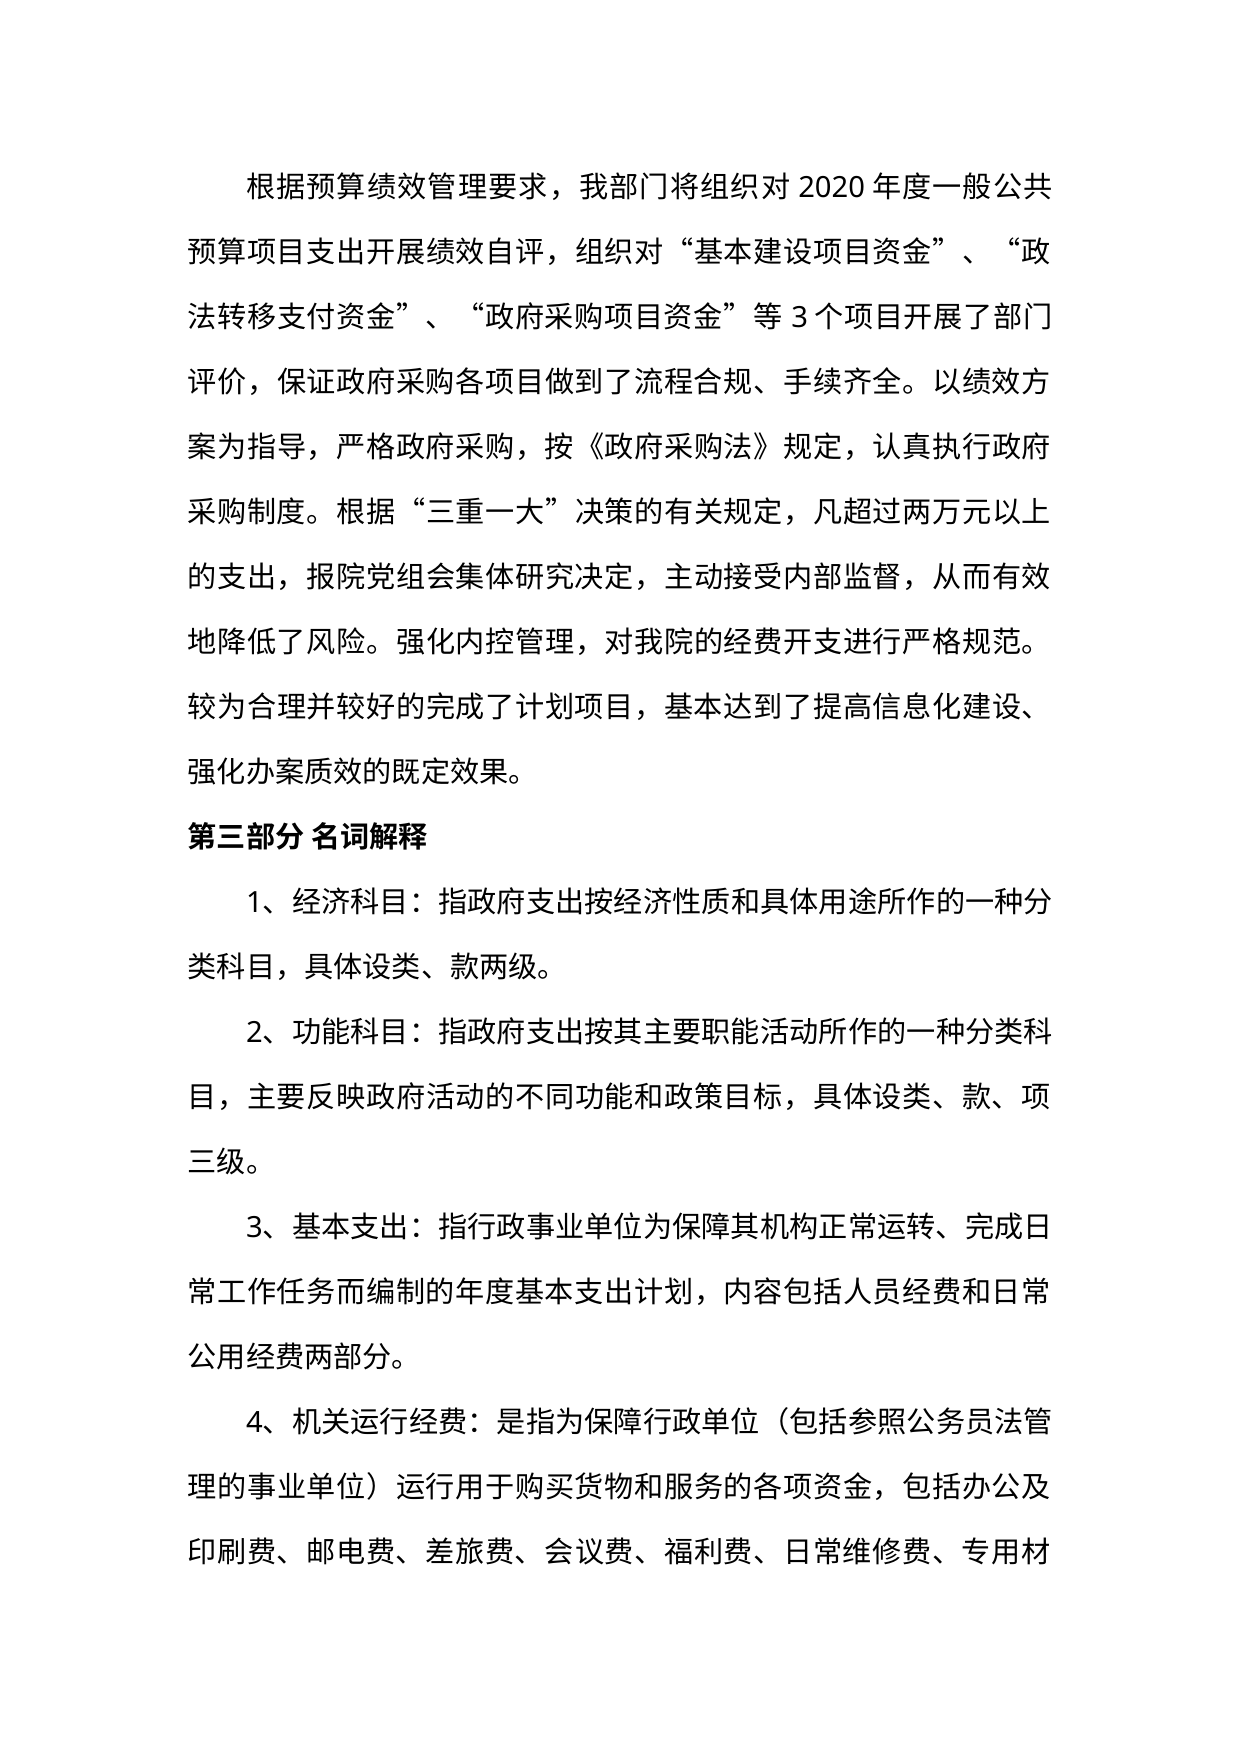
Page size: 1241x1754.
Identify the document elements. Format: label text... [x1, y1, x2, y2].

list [187, 1387, 1053, 1582]
list 2、功能科目：指政府支出按其主要职能活动所作的一种分类科目，主要反映政府活动的不同功能和政策目标，具体设类、款、项三级。 [187, 997, 1053, 1192]
text 第三部分 名词解释 [187, 802, 1053, 867]
list 1、经济科目：指政府支出按经济性质和具体用途所作的一种分类科目，具体设类、款两级。 [187, 867, 1053, 997]
list 根据预算绩效管理要求，我部门将组织对2020年度一般公共预算项目支出开展绩效自评，组织对“基本建设项目资金”、“政法转移支付资金”、“政府采购项目资金”等3个项目开展了部门评价，保证政府采购各项目做到了流程合规、手续齐全。以绩效方案为指导，严格政府采购，按《政府采购法》规定，认真执行政府采购制度。根据“三重一大”决策的有关规定，凡超过两万元以上的支出，报院党组会集体研究决定，主动接受内部监督，从而有效地降低了风险。强化内控管理，对我院的经费开支进行严格规范。较为合理并较好的完成了计划项目，基本达到了提高信息化建设、强化办案质效的既定效果。 [187, 152, 1053, 802]
list 3、基本支出：指行政事业单位为保障其机构正常运转、完成日常工作任务而编制的年度基本支出计划，内容包括人员经费和日常公用经费两部分。 [187, 1192, 1053, 1387]
